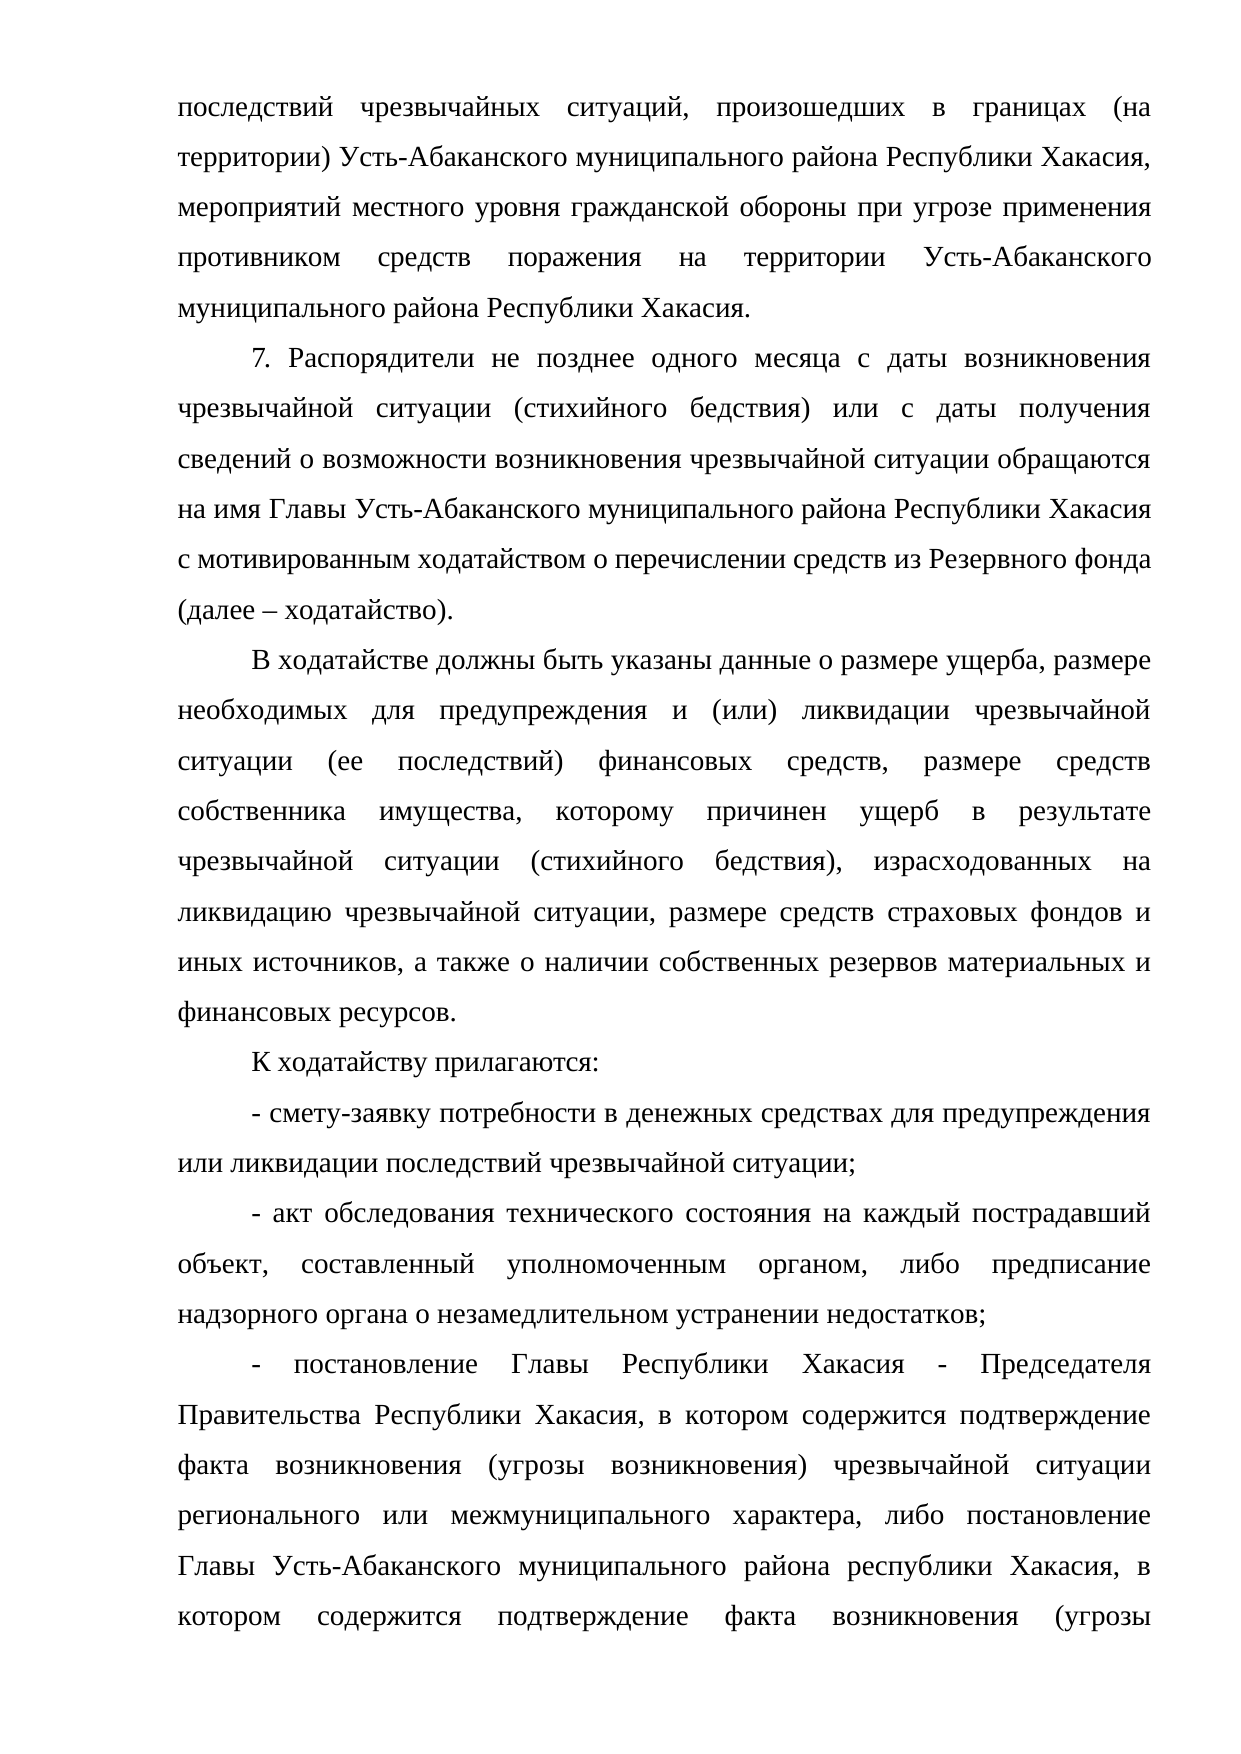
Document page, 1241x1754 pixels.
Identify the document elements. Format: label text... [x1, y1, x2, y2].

text В ходатайстве должны быть указаны данные о размере ущерба, размере необходимых для предупреждения и (или) ликвидации чрезвычайной ситуации (ее последствий) финансовых средств, размере средств собственника имущества, которому причинен ущерб в результате чрезвычайной ситуации (стихийного бедствия), израсходованных на ликвидацию чрезвычайной ситуации, размере средств страховых фондов и иных источников, а также о наличии собственных резервов материальных и финансовых ресурсов. [177, 642, 1152, 1028]
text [177, 89, 1152, 323]
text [177, 1346, 1152, 1632]
text 7. Распорядители не позднее одного месяца с даты возникновения чрезвычайной ситуации (стихийного бедствия) или с даты получения сведений о возможности возникновения чрезвычайной ситуации обращаются на имя Главы Усть-Абаканского муниципального района Республики Хакасия с мотивированным ходатайством о перечислении средств из Резервного фонда (далее – ходатайство). [177, 340, 1152, 625]
text - смету-заявку потребности в денежных средствах для предупреждения или ликвидации последствий чрезвычайной ситуации; [177, 1095, 1152, 1179]
text К ходатайству прилагаются: [177, 1044, 1152, 1078]
text - акт обследования технического состояния на каждый пострадавший объект, составленный уполномоченным органом, либо предписание надзорного органа о незамедлительном устранении недостатков; [177, 1196, 1152, 1330]
